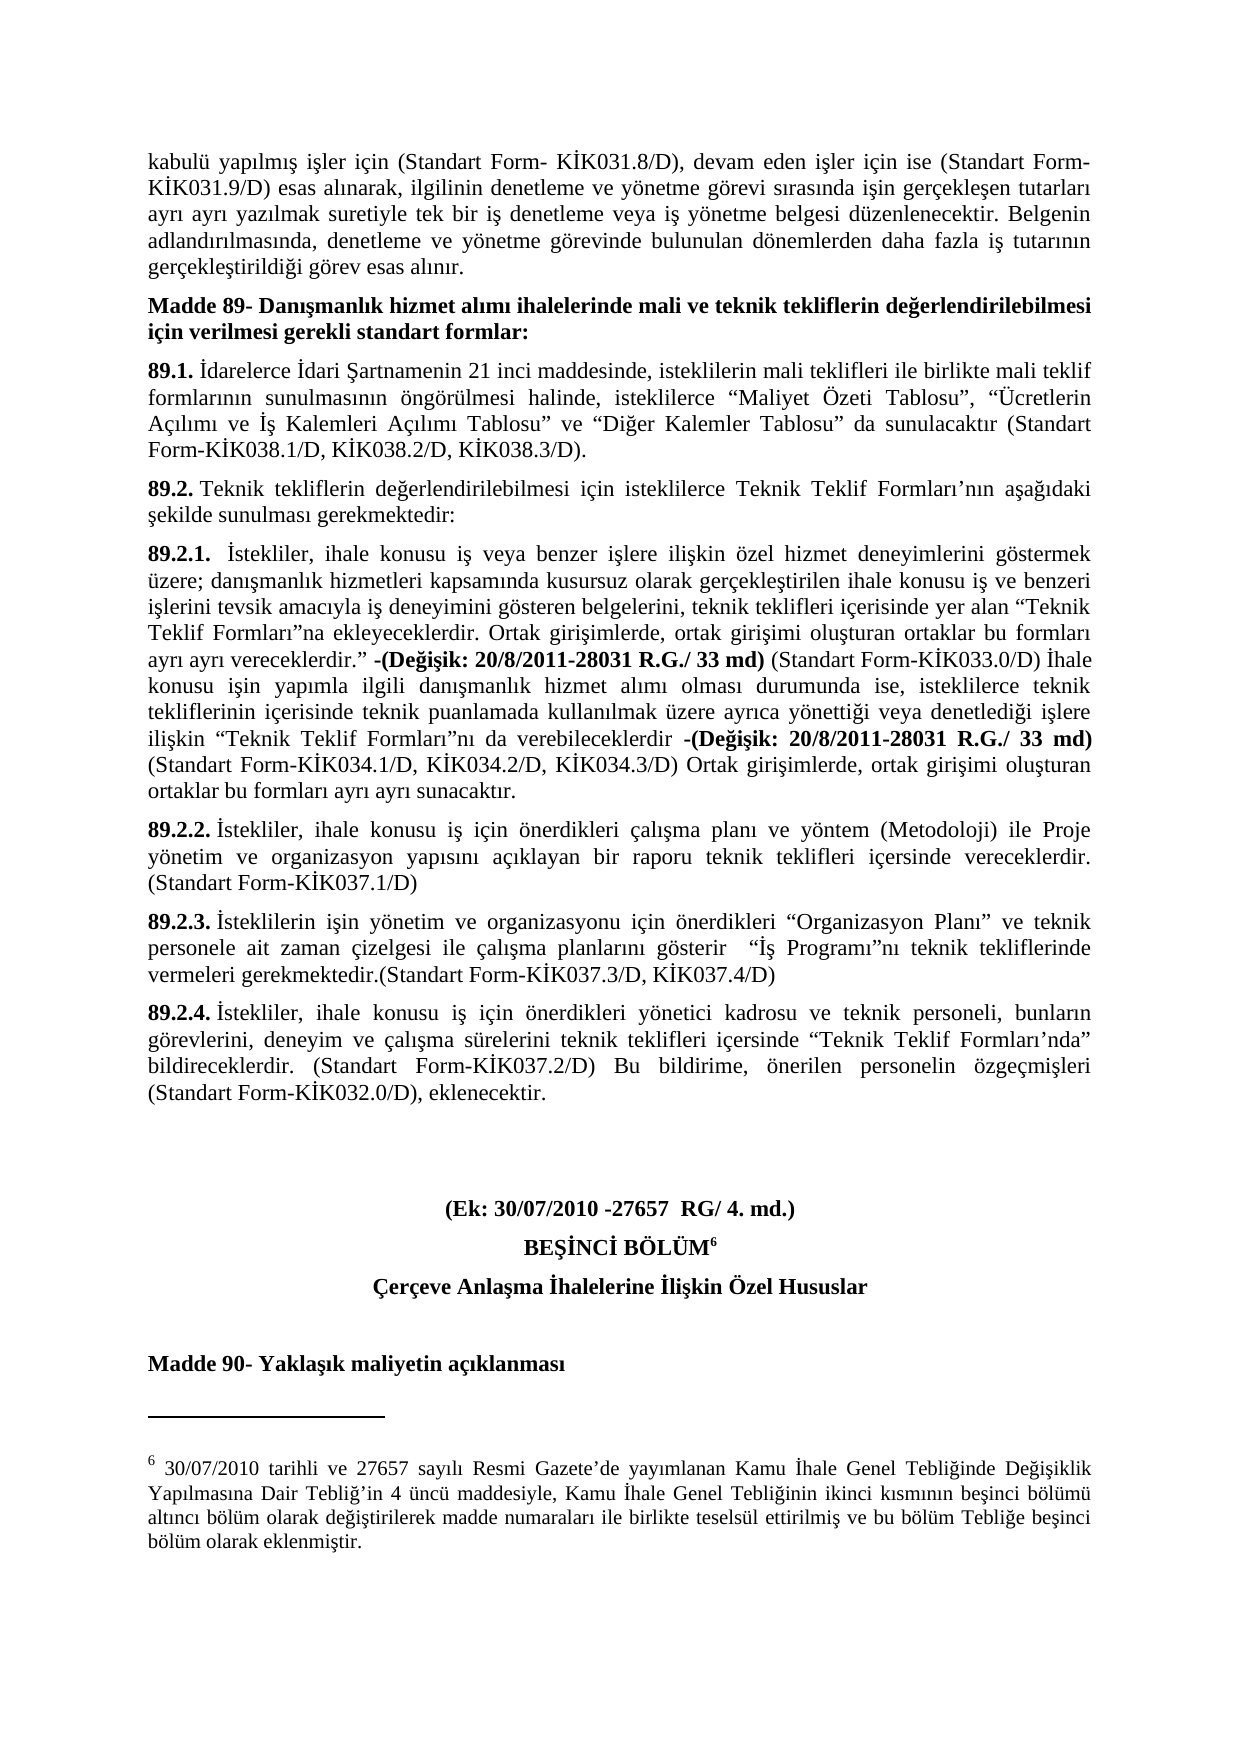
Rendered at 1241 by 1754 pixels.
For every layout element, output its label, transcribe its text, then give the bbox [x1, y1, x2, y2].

text Çerçeve Anlaşma İhalelerine İlişkin Özel Hususlar [148, 1273, 1092, 1299]
text 89.1. İdarelerce İdari Şartnamenin 21 inci maddesinde, isteklilerin mali teklifleri ile birlikte mali teklif formlarının sunulmasının öngörülmesi halinde, isteklilerce “Maliyet Özeti Tablosu”, “Ücretlerin Açılımı ve İş Kalemleri Açılımı Tablosu” ve “Diğer Kalemler Tablosu” da sunulacaktır (Standart Form-KİK038.1/D, KİK038.2/D, KİK038.3/D). [148, 357, 1092, 463]
title BEŞİNCİ BÖLÜM [148, 1234, 1092, 1260]
text 89.2. Teknik tekliflerin değerlendirilebilmesi için isteklilerce Teknik Teklif Formları’nın aşağıdaki şekilde sunulması gerekmektedir: [148, 475, 1092, 528]
text 89.2.3. İsteklilerin işin yönetim ve organizasyonu için önerdikleri “Organizasyon Planı” ve teknik personele ait zaman çizelgesi ile çalışma planlarını gösterir “İş Programı”nı teknik tekliflerinde vermeleri gerekmektedir.(Standart Form-KİK037.3/D, KİK037.4/D) [148, 908, 1092, 987]
text 89.2.4. İstekliler, ihale konusu iş için önerdikleri yönetici kadrosu ve teknik personeli, bunların görevlerini, deneyim ve çalışma sürelerini teknik teklifleri içersinde “Teknik Teklif Formları’nda” bildireceklerdir. (Standart Form-KİK037.2/D) Bu bildirime, önerilen personelin özgeçmişleri (Standart Form-KİK032.0/D), eklenecektir. [148, 999, 1092, 1105]
text 89.2.1. İstekliler, ihale konusu iş veya benzer işlere ilişkin özel hizmet deneyimlerini göstermek üzere; danışmanlık hizmetleri kapsamında kusursuz olarak gerçekleştirilen ihale konusu iş ve benzeri işlerini tevsik amacıyla iş deneyimini gösteren belgelerini, teknik teklifleri içerisinde yer alan “Teknik Teklif Formları”na ekleyeceklerdir. Ortak girişimlerde, ortak girişimi oluşturan ortaklar bu formları ayrı ayrı vereceklerdir.” -(Değişik: 20/8/2011-28031 R.G./ 33 md) (Standart Form-KİK033.0/D) İhale konusu işin yapımla ilgili danışmanlık hizmet alımı olması durumunda ise, isteklilerce teknik tekliflerinin içerisinde teknik puanlamada kullanılmak üzere ayrıca yönettiği veya denetlediği işlere ilişkin “Teknik Teklif Formları”nı da verebileceklerdir -(Değişik: 20/8/2011-28031 R.G./ 33 md) (Standart Form-KİK034.1/D, KİK034.2/D, KİK034.3/D) Ortak girişimlerde, ortak girişimi oluşturan ortaklar bu formları ayrı ayrı sunacaktır. [148, 540, 1092, 804]
text 89.2.2. İstekliler, ihale konusu iş için önerdikleri çalışma planı ve yöntem (Metodoloji) ile Proje yönetim ve organizasyon yapısını açıklayan bir raporu teknik teklifleri içersinde vereceklerdir. (Standart Form-KİK037.1/D) [148, 816, 1092, 895]
text Madde 89- Danışmanlık hizmet alımı ihalelerinde mali ve teknik tekliflerin değerlendirilebilmesi için verilmesi gerekli standart formlar: [148, 292, 1092, 345]
title (Ek: 30/07/2010 -27657 RG/ 4. md.) [148, 1195, 1092, 1221]
text Madde 90- Yaklaşık maliyetin açıklanması [148, 1351, 1092, 1377]
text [148, 148, 1092, 279]
